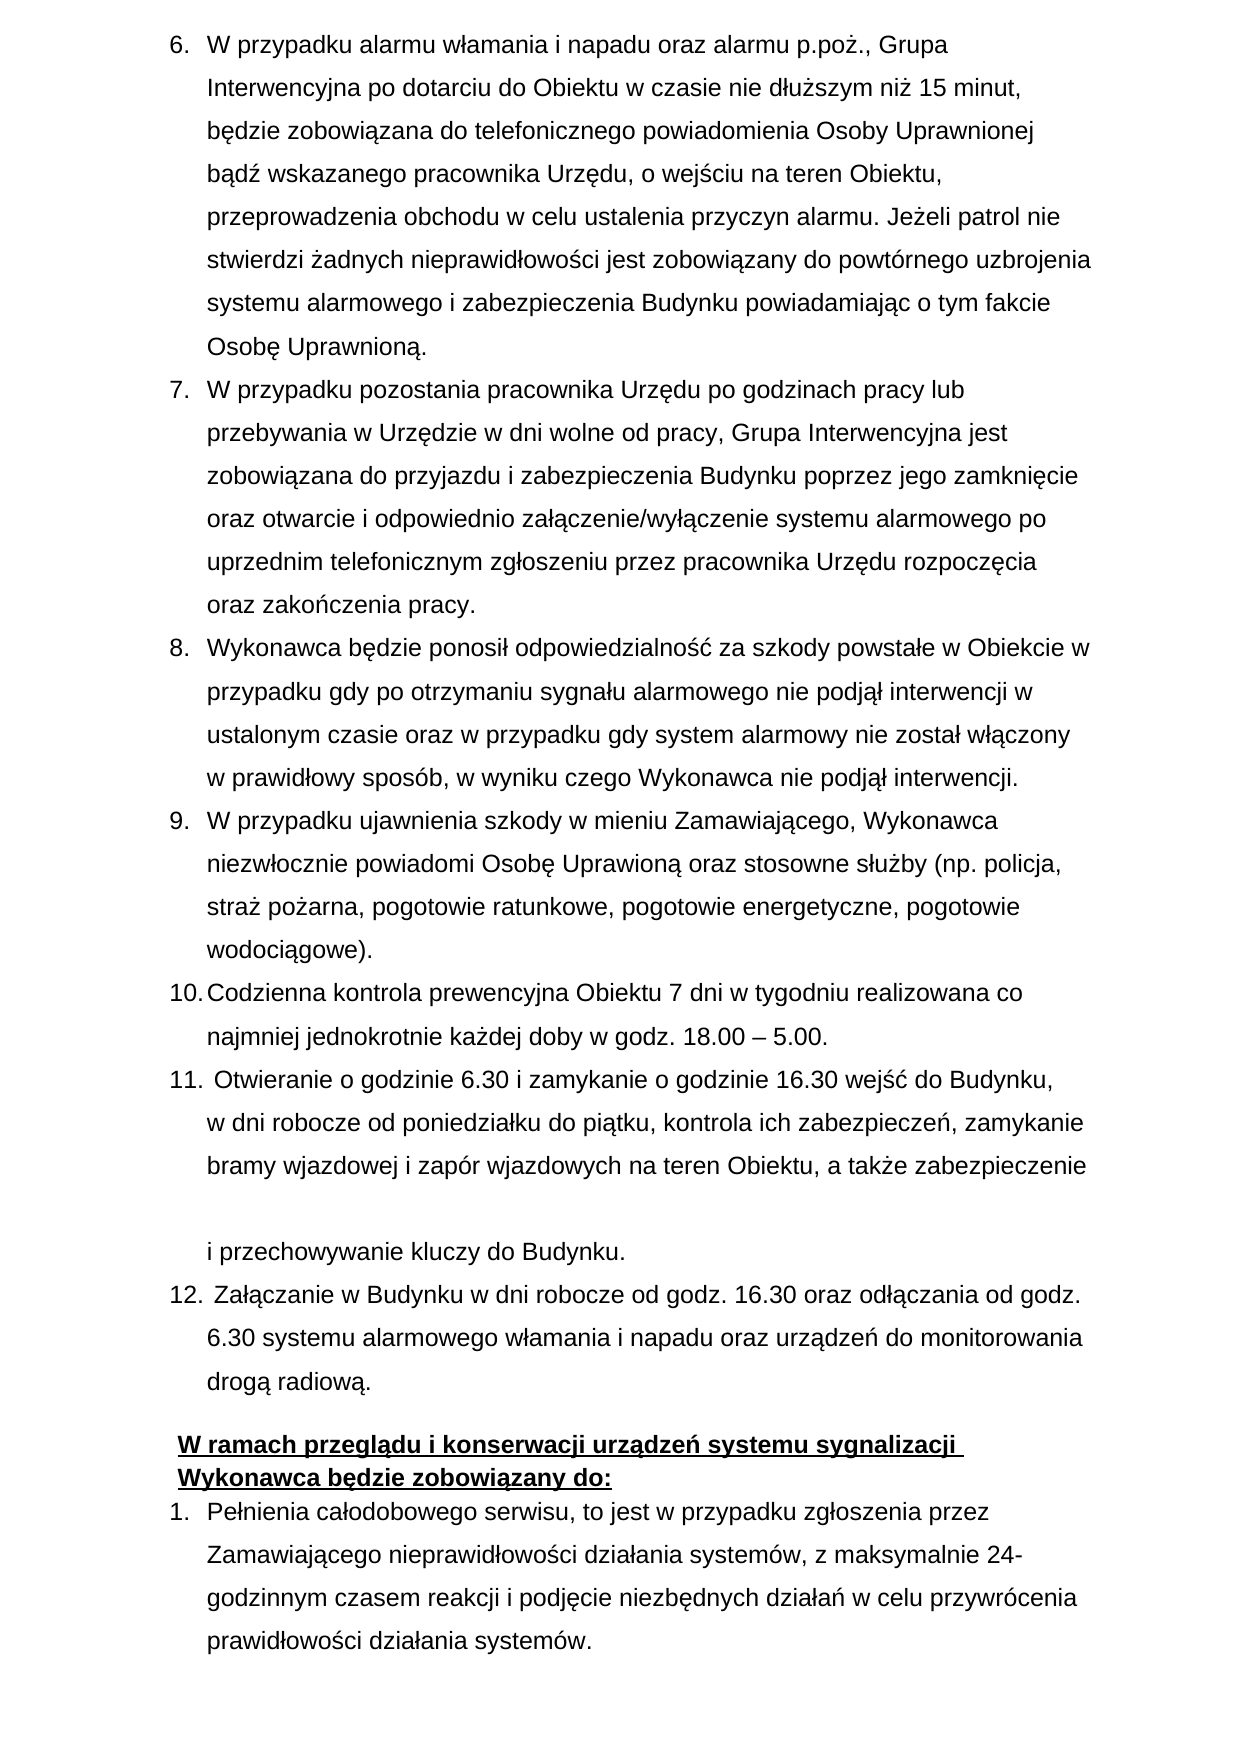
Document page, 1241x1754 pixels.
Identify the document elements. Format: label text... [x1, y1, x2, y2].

list W przypadku alarmu włamania i napadu oraz alarmu p.poż., Grupa Interwencyjna po dotarciu do Obiektu w czasie nie dłuższym niż 15 minut, będzie zobowiązana do telefonicznego powiadomienia Osoby Uprawnionej bądź wskazanego pracownika Urzędu, o wejściu na teren Obiektu, przeprowadzenia obchodu w celu ustalenia przyczyn alarmu. Jeżeli patrol nie stwierdzi żadnych nieprawidłowości jest zobowiązany do powtórnego uzbrojenia systemu alarmowego i zabezpieczenia Budynku powiadamiając o tym fakcie Osobę Uprawnioną. [169, 29, 1093, 360]
list Załączanie w Budynku w dni robocze od godz. 16.30 oraz odłączania od godz. 6.30 systemu alarmowego włamania i napadu oraz urządzeń do monitorowania drogą radiową. [169, 1280, 1093, 1395]
list Wykonawca będzie ponosił odpowiedzialność za szkody powstałe w Obiekcie w przypadku gdy po otrzymaniu sygnału alarmowego nie podjął interwencji w ustalonym czasie oraz w przypadku gdy system alarmowy nie został włączony w prawidłowy sposób, w wyniku czego Wykonawca nie podjął interwencji. [169, 633, 1093, 791]
list Otwieranie o godzinie 6.30 i zamykanie o godzinie 16.30 wejść do Budynku, w dni robocze od poniedziałku do piątku, kontrola ich zabezpieczeń, zamykanie bramy wjazdowej i zapór wjazdowych na teren Obiektu, a także zabezpieczenie i przechowywanie kluczy do Budynku. [169, 1064, 1093, 1266]
list Pełnienia całodobowego serwisu, to jest w przypadku zgłoszenia przez Zamawiającego nieprawidłowości działania systemów, z maksymalnie 24-godzinnym czasem reakcji i podjęcie niezbędnych działań w celu przywrócenia prawidłowości działania systemów. [169, 1496, 1093, 1654]
list Codzienna kontrola prewencyjna Obiektu 7 dni w tygodniu realizowana co najmniej jednokrotnie każdej doby w godz. 18.00 – 5.00. [169, 978, 1093, 1050]
list W przypadku ujawnienia szkody w mieniu Zamawiającego, Wykonawca niezwłocznie powiadomi Osobę Uprawioną oraz stosowne służby (np. policja, straż pożarna, pogotowie ratunkowe, pogotowie energetyczne, pogotowie wodociągowe). [169, 806, 1093, 964]
list W przypadku pozostania pracownika Urzędu po godzinach pracy lub przebywania w Urzędzie w dni wolne od pracy, Grupa Interwencyjna jest zobowiązana do przyjazdu i zabezpieczenia Budynku poprzez jego zamknięcie oraz otwarcie i odpowiednio załączenie/wyłączenie systemu alarmowego po uprzednim telefonicznym zgłoszeniu przez pracownika Urzędu rozpoczęcia oraz zakończenia pracy. [169, 374, 1093, 619]
text W ramach przeglądu i konserwacji urządzeń systemu sygnalizacji Wykonawca będzie zobowiązany do: [177, 1430, 1093, 1492]
